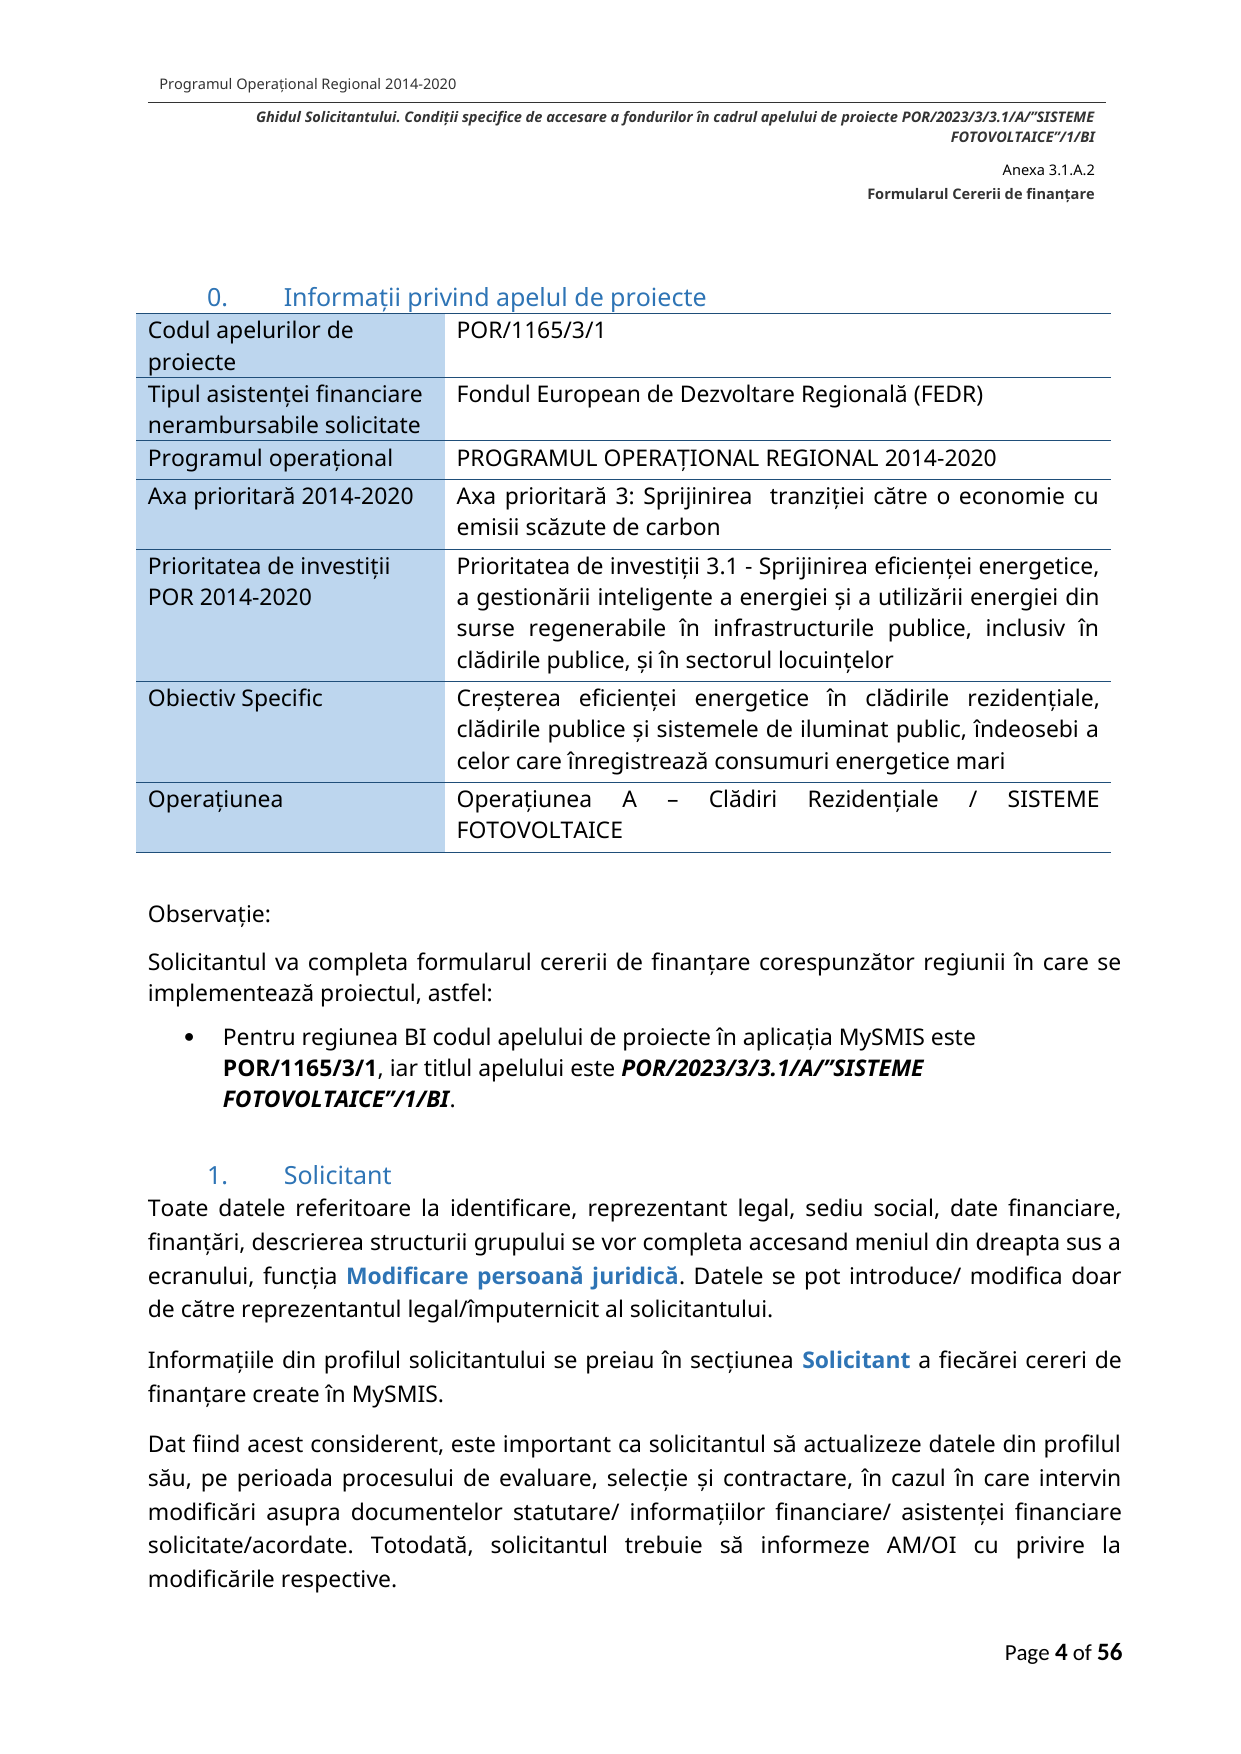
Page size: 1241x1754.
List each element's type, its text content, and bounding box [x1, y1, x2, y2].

text Dat fiind acest considerent, este important ca solicitantul să actualizeze datele din profilul său, pe perioada procesului de evaluare, selecție și contractare, în cazul în care intervin modificări asupra documentelor statutare/ informațiilor financiare/ asistenței financiare solicitate/acordate. Totodată, solicitantul trebuie să informeze AM/OI cu privire la modificările respective. [148, 1428, 1122, 1594]
table_cell Axa prioritară 2014-2020 [136, 480, 445, 549]
text Observație: [148, 898, 1122, 929]
text Informațiile din profilul solicitantului se preiau în secțiunea Solicitant a fiecărei cereri de finanțare create în MySMIS. [148, 1344, 1122, 1409]
table_cell Prioritatea de investiții POR 2014-2020 [136, 550, 445, 681]
subtitle Informații privind apelul de proiecte [207, 279, 1122, 313]
table_cell Fondul European de Dezvoltare Regională (FEDR) [445, 378, 1111, 440]
text Solicitantul va completa formularul cererii de finanțare corespunzător regiunii în care se implementează proiectul, astfel: [148, 946, 1122, 1008]
table_cell Programul operațional [136, 441, 445, 479]
table_cell Obiectiv Specific [136, 682, 445, 782]
table_cell Prioritatea de investiții 3.1 - Sprijinirea eficienței energetice, a gestionării inteligente a energiei și a utilizării energiei din surse regenerabile în infrastructurile publice, inclusiv în clădirile publice, și în sectorul locuințelor [445, 550, 1111, 681]
table_cell Operațiunea [136, 783, 445, 852]
table_header Codul apelurilor de proiecte [136, 314, 445, 377]
table_cell Operațiunea A – Clădiri Rezidențiale / SISTEME FOTOVOLTAICE [445, 783, 1111, 852]
list Pentru regiunea BI codul apelului de proiecte în aplicația MySMIS este POR/1165/3/1, iar titlul apelului este POR/2023/3/3.1/A/”SISTEME FOTOVOLTAICE”/1/BI. [185, 1021, 1122, 1114]
table_cell Axa prioritară 3: Sprijinirea tranziției către o economie cu emisii scăzute de carbon [445, 480, 1111, 549]
table_cell Tipul asistenței financiare nerambursabile solicitate [136, 378, 445, 440]
text Toate datele referitoare la identificare, reprezentant legal, sediu social, date financiare, finanțări, descrierea structurii grupului se vor completa accesand meniul din dreapta sus a ecranului, funcția Modificare persoană juridică. Datele se pot introduce/ modifica doar de către reprezentantul legal/împuternicit al solicitantului. [148, 1192, 1122, 1324]
table_cell PROGRAMUL OPERAȚIONAL REGIONAL 2014-2020 [445, 441, 1111, 479]
table_header POR/1165/3/1 [445, 314, 1111, 377]
table_cell Creșterea eficienței energetice în clădirile rezidențiale, clădirile publice și sistemele de iluminat public, îndeosebi a celor care înregistrează consumuri energetice mari [445, 682, 1111, 782]
subtitle Solicitant [207, 1158, 1122, 1192]
